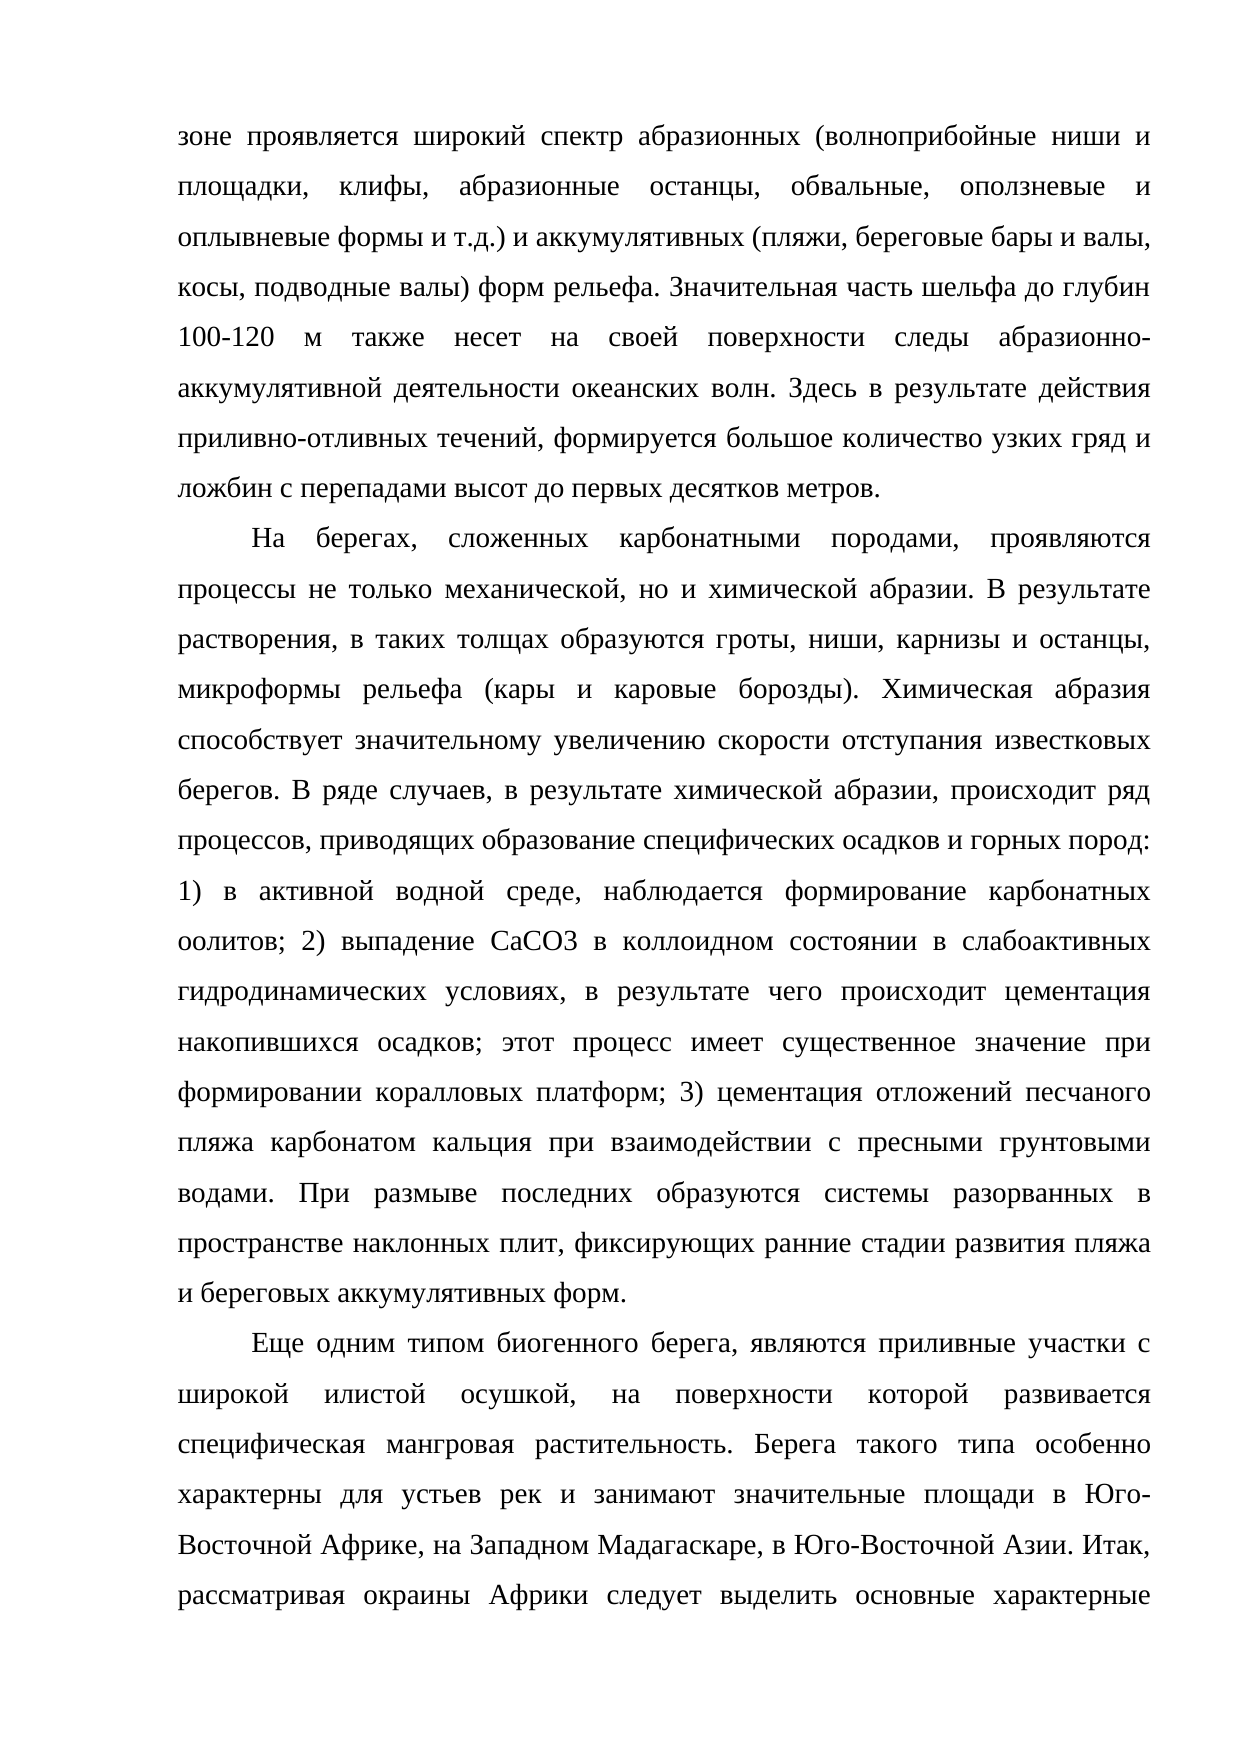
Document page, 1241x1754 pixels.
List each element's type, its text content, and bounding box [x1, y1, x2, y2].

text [177, 118, 1152, 504]
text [177, 1326, 1152, 1611]
text На берегах, сложенных карбонатными породами, проявляются процессы не только механической, но и химической абразии. В результате растворения, в таких толщах образуются гроты, ниши, карнизы и останцы, микроформы рельефа (кары и каровые борозды). Химическая абразия способствует значительному увеличению скорости отступания известковых берегов. В ряде случаев, в результате химической абразии, происходит ряд процессов, приводящих образование специфических осадков и горных пород: 1) в активной водной среде, наблюдается формирование карбонатных оолитов; 2) выпадение CaCO3 в коллоидном состоянии в слабоактивных гидродинамических условиях, в результате чего происходит цементация накопившихся осадков; этот процесс имеет существенное значение при формировании коралловых платформ; 3) цементация отложений песчаного пляжа карбонатом кальция при взаимодействии с пресными грунтовыми водами. При размыве последних образуются системы разорванных в пространстве наклонных плит, фиксирующих ранние стадии развития пляжа и береговых аккумулятивных форм. [177, 521, 1152, 1309]
